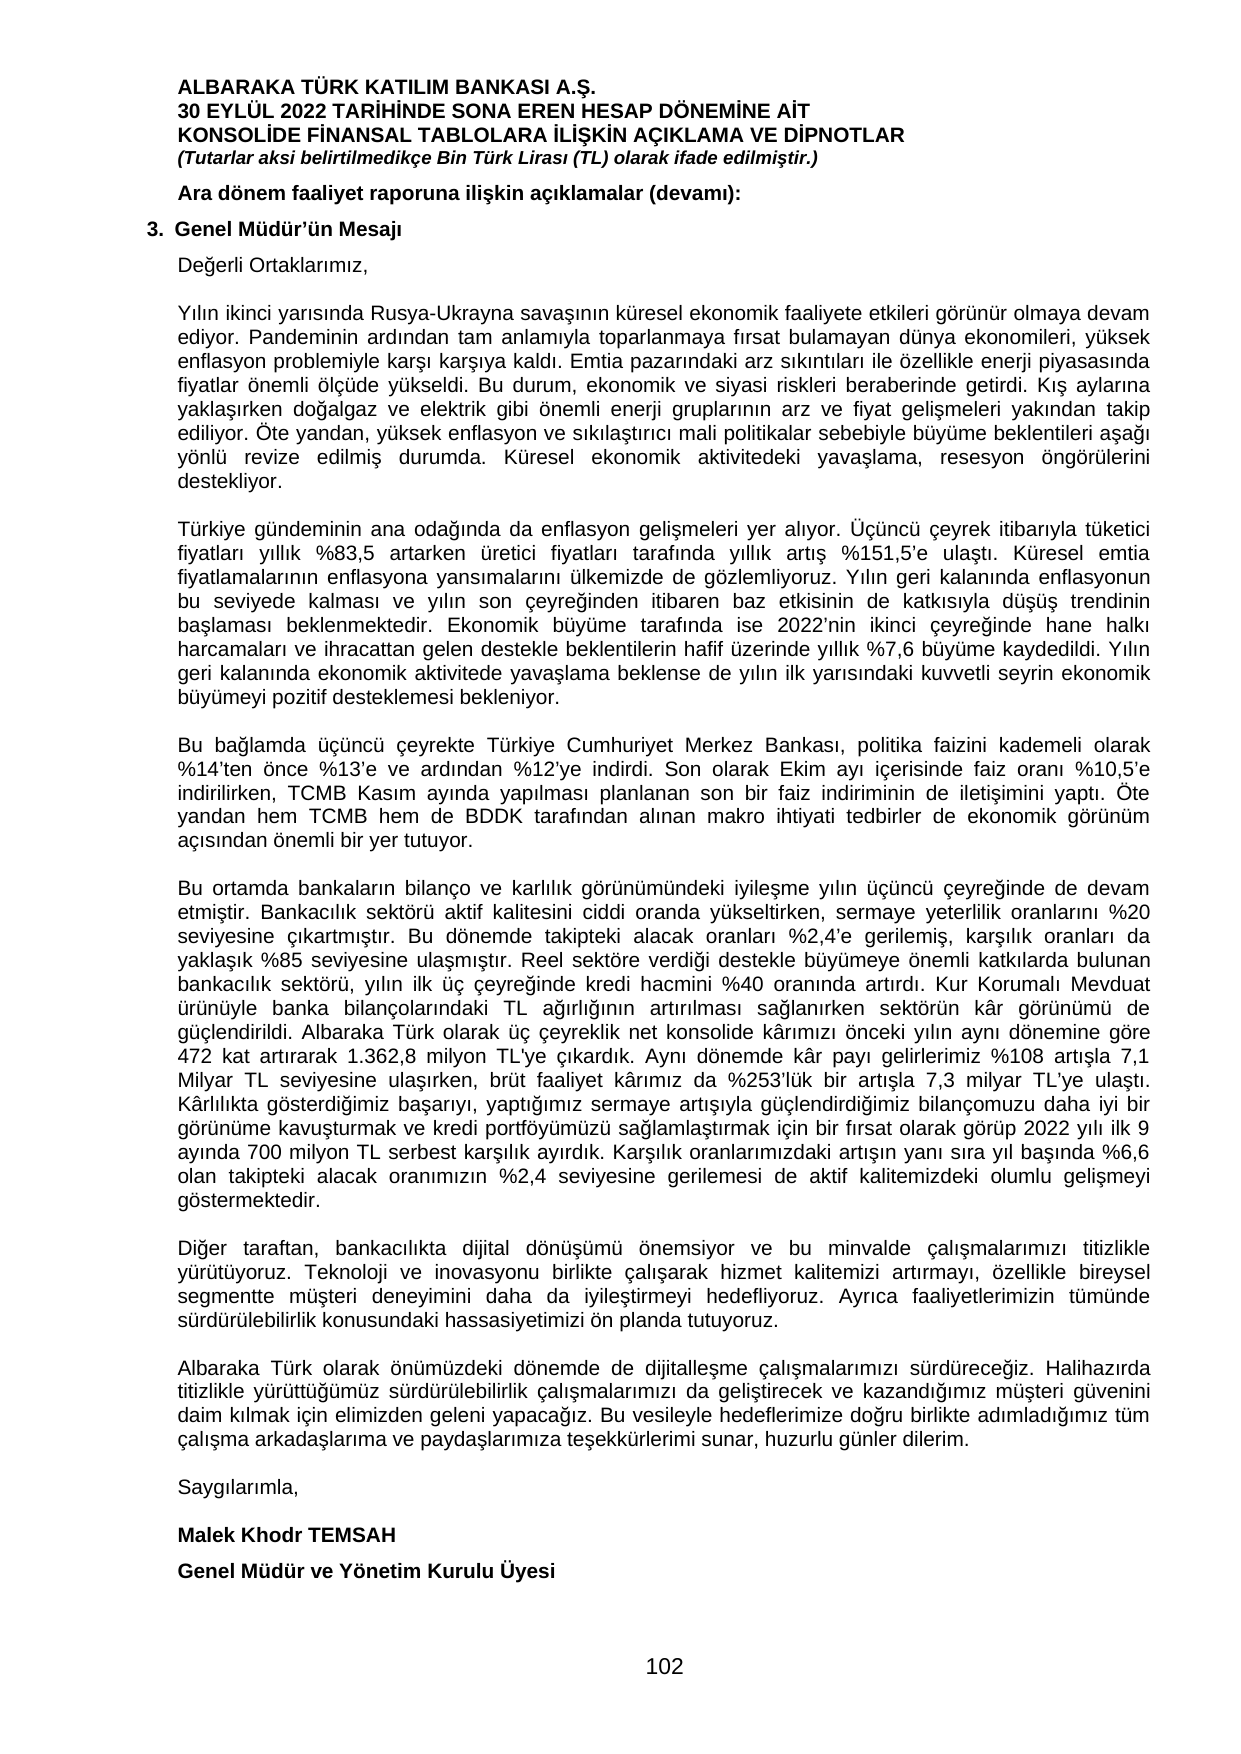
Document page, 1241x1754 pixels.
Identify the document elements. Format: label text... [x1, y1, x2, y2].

text Değerli Ortaklarımız, [177, 253, 1152, 277]
list Genel Müdür’ün Mesajı [147, 217, 1152, 241]
text Diğer taraftan, bankacılıkta dijital dönüşümü önemsiyor ve bu minvalde çalışmalarımızı titizlikle yürütüyoruz. Teknoloji ve inovasyonu birlikte çalışarak hizmet kalitemizi artırmayı, özellikle bireysel segmentte müşteri deneyimini daha da iyileştirmeyi hedefliyoruz. Ayrıca faaliyetlerimizin tümünde sürdürülebilirlik konusundaki hassasiyetimizi ön planda tutuyoruz. [177, 1236, 1152, 1331]
text Bu bağlamda üçüncü çeyrekte Türkiye Cumhuriyet Merkez Bankası, politika faizini kademeli olarak %14’ten önce %13’e ve ardından %12’ye indirdi. Son olarak Ekim ayı içerisinde faiz oranı %10,5’e indirilirken, TCMB Kasım ayında yapılması planlanan son bir faiz indiriminin de iletişimini yaptı. Öte yandan hem TCMB hem de BDDK tarafından alınan makro ihtiyati tedbirler de ekonomik görünüm açısından önemli bir yer tutuyor. [177, 732, 1152, 852]
text Genel Müdür ve Yönetim Kurulu Üyesi [177, 1559, 1152, 1583]
text Bu ortamda bankaların bilanço ve karlılık görünümündeki iyileşme yılın üçüncü çeyreğinde de devam etmiştir. Bankacılık sektörü aktif kalitesini ciddi oranda yükseltirken, sermaye yeterlilik oranlarını %20 seviyesine çıkartmıştır. Bu dönemde takipteki alacak oranları %2,4’e gerilemiş, karşılık oranları da yaklaşık %85 seviyesine ulaşmıştır. Reel sektöre verdiği destekle büyümeye önemli katkılarda bulunan bankacılık sektörü, yılın ilk üç çeyreğinde kredi hacmini %40 oranında artırdı. Kur Korumalı Mevduat ürünüyle banka bilançolarındaki TL ağırlığının artırılması sağlanırken sektörün kâr görünümü de güçlendirildi. Albaraka Türk olarak üç çeyreklik net konsolide kârımızı önceki yılın aynı dönemine göre 472 kat artırarak 1.362,8 milyon TL'ye çıkardık. Aynı dönemde kâr payı gelirlerimiz %108 artışla 7,1 Milyar TL seviyesine ulaşırken, brüt faaliyet kârımız da %253’lük bir artışla 7,3 milyar TL’ye ulaştı. Kârlılıkta gösterdiğimiz başarıyı, yaptığımız sermaye artışıyla güçlendirdiğimiz bilançomuzu daha iyi bir görünüme kavuşturmak ve kredi portföyümüzü sağlamlaştırmak için bir fırsat olarak görüp 2022 yılı ilk 9 ayında 700 milyon TL serbest karşılık ayırdık. Karşılık oranlarımızdaki artışın yanı sıra yıl başında %6,6 olan takipteki alacak oranımızın %2,4 seviyesine gerilemesi de aktif kalitemizdeki olumlu gelişmeyi göstermektedir. [177, 876, 1152, 1212]
text Yılın ikinci yarısında Rusya-Ukrayna savaşının küresel ekonomik faaliyete etkileri görünür olmaya devam ediyor. Pandeminin ardından tam anlamıyla toparlanmaya fırsat bulamayan dünya ekonomileri, yüksek enflasyon problemiyle karşı karşıya kaldı. Emtia pazarındaki arz sıkıntıları ile özellikle enerji piyasasında fiyatlar önemli ölçüde yükseldi. Bu durum, ekonomik ve siyasi riskleri beraberinde getirdi. Kış aylarına yaklaşırken doğalgaz ve elektrik gibi önemli enerji gruplarının arz ve fiyat gelişmeleri yakından takip ediliyor. Öte yandan, yüksek enflasyon ve sıkılaştırıcı mali politikalar sebebiyle büyüme beklentileri aşağı yönlü revize edilmiş durumda. Küresel ekonomik aktivitedeki yavaşlama, resesyon öngörülerini destekliyor. [177, 301, 1152, 493]
text Türkiye gündeminin ana odağında da enflasyon gelişmeleri yer alıyor. Üçüncü çeyrek itibarıyla tüketici fiyatları yıllık %83,5 artarken üretici fiyatları tarafında yıllık artış %151,5’e ulaştı. Küresel emtia fiyatlamalarının enflasyona yansımalarını ülkemizde de gözlemliyoruz. Yılın geri kalanında enflasyonun bu seviyede kalması ve yılın son çeyreğinden itibaren baz etkisinin de katkısıyla düşüş trendinin başlaması beklenmektedir. Ekonomik büyüme tarafında ise 2022’nin ikinci çeyreğinde hane halkı harcamaları ve ihracattan gelen destekle beklentilerin hafif üzerinde yıllık %7,6 büyüme kaydedildi. Yılın geri kalanında ekonomik aktivitede yavaşlama beklense de yılın ilk yarısındaki kuvvetli seyrin ekonomik büyümeyi pozitif desteklemesi bekleniyor. [177, 517, 1152, 708]
text Malek Khodr TEMSAH [177, 1523, 1152, 1547]
text Albaraka Türk olarak önümüzdeki dönemde de dijitalleşme çalışmalarımızı sürdüreceğiz. Halihazırda titizlikle yürüttüğümüz sürdürülebilirlik çalışmalarımızı da geliştirecek ve kazandığımız müşteri güvenini daim kılmak için elimizden geleni yapacağız. Bu vesileyle hedeflerimize doğru birlikte adımladığımız tüm çalışma arkadaşlarıma ve paydaşlarımıza teşekkürlerimi sunar, huzurlu günler dilerim. [177, 1355, 1152, 1451]
text Ara dönem faaliyet raporuna ilişkin açıklamalar (devamı): [177, 181, 1152, 205]
text Saygılarımla, [177, 1475, 1152, 1499]
